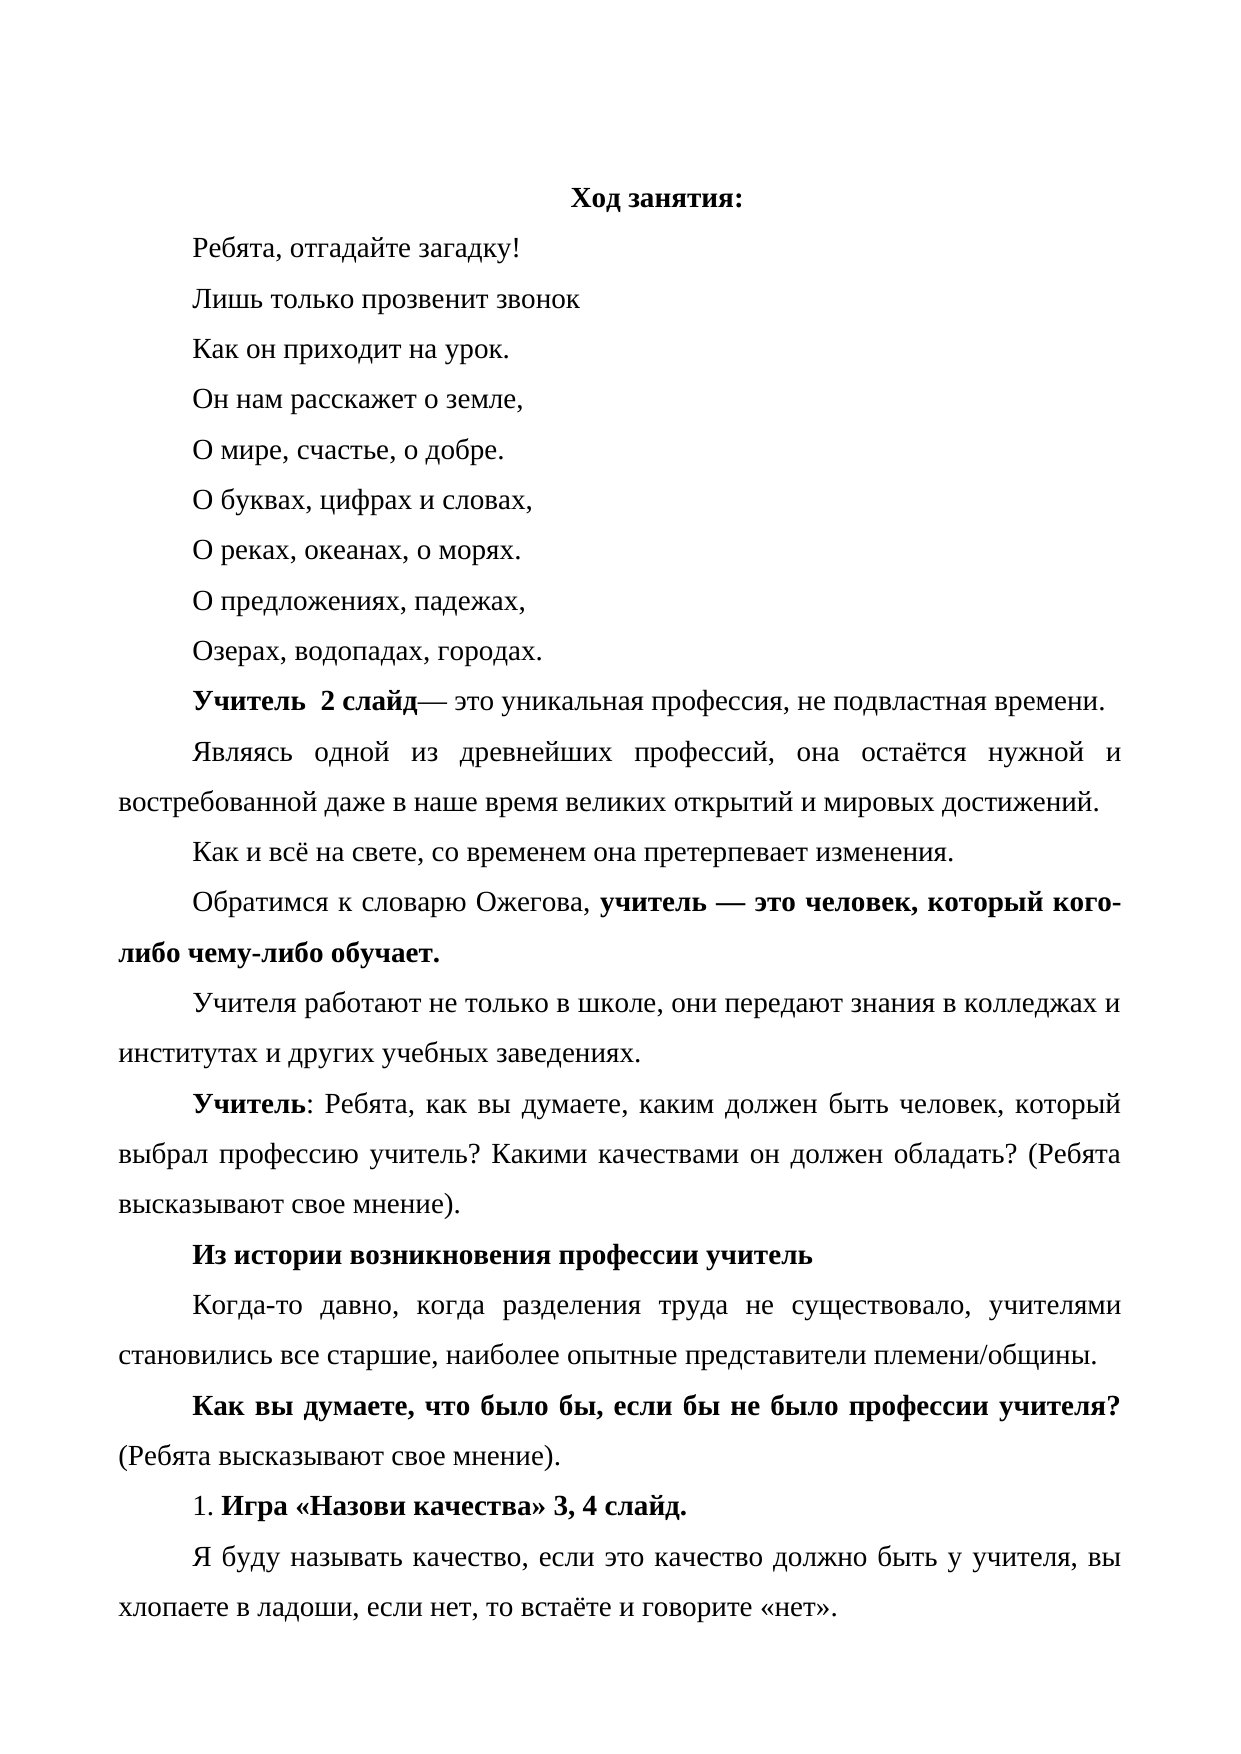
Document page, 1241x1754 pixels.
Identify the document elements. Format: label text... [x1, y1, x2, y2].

text О предложениях, падежах, [118, 583, 1122, 616]
text О реках, океанах, о морях. [118, 532, 1122, 566]
text Ребята, отгадайте загадку! [118, 231, 1122, 264]
text Когда-то давно, когда разделения труда не существовало, учителями становились все старшие, наиболее опытные представители племени/общины. [118, 1287, 1122, 1371]
text Лишь только прозвенит звонок [118, 281, 1122, 314]
text Из истории возникновения профессии учитель [118, 1237, 1122, 1270]
text Учитель: Ребята, как вы думаете, каким должен быть человек, который выбрал профессию учитель? Какими качествами он должен обладать? (Ребята высказывают свое мнение). [118, 1086, 1122, 1220]
text О буквах, цифрах и словах, [118, 482, 1122, 516]
text Я буду называть качество, если это качество должно быть у учителя, вы хлопаете в ладоши, если нет, то встаёте и говорите «нет». [118, 1539, 1122, 1622]
text Как вы думаете, что было бы, если бы не было профессии учителя? (Ребята высказывают свое мнение). [118, 1388, 1122, 1472]
text Он нам расскажет о земле, [118, 381, 1122, 415]
text Являясь одной из древнейших профессий, она остаётся нужной и востребованной даже в наше время великих открытий и мировых достижений. [118, 734, 1122, 817]
text Как он приходит на урок. [118, 331, 1122, 365]
text Как и всё на свете, со временем она претерпевает изменения. [118, 834, 1122, 868]
text Учитель 2 слайд— это уникальная профессия, не подвластная времени. [118, 683, 1122, 717]
text 1. Игра «Назови качества» 3, 4 слайд. [118, 1488, 1122, 1522]
text Обратимся к словарю Ожегова, учитель — это человек, который кого-либо чему-либо обучает. [118, 884, 1122, 968]
text Ход занятия: [118, 180, 1122, 214]
text Учителя работают не только в школе, они передают знания в колледжах и институтах и других учебных заведениях. [118, 985, 1122, 1069]
text О мире, счастье, о добре. [118, 432, 1122, 465]
text Озерах, водопадах, городах. [118, 633, 1122, 667]
